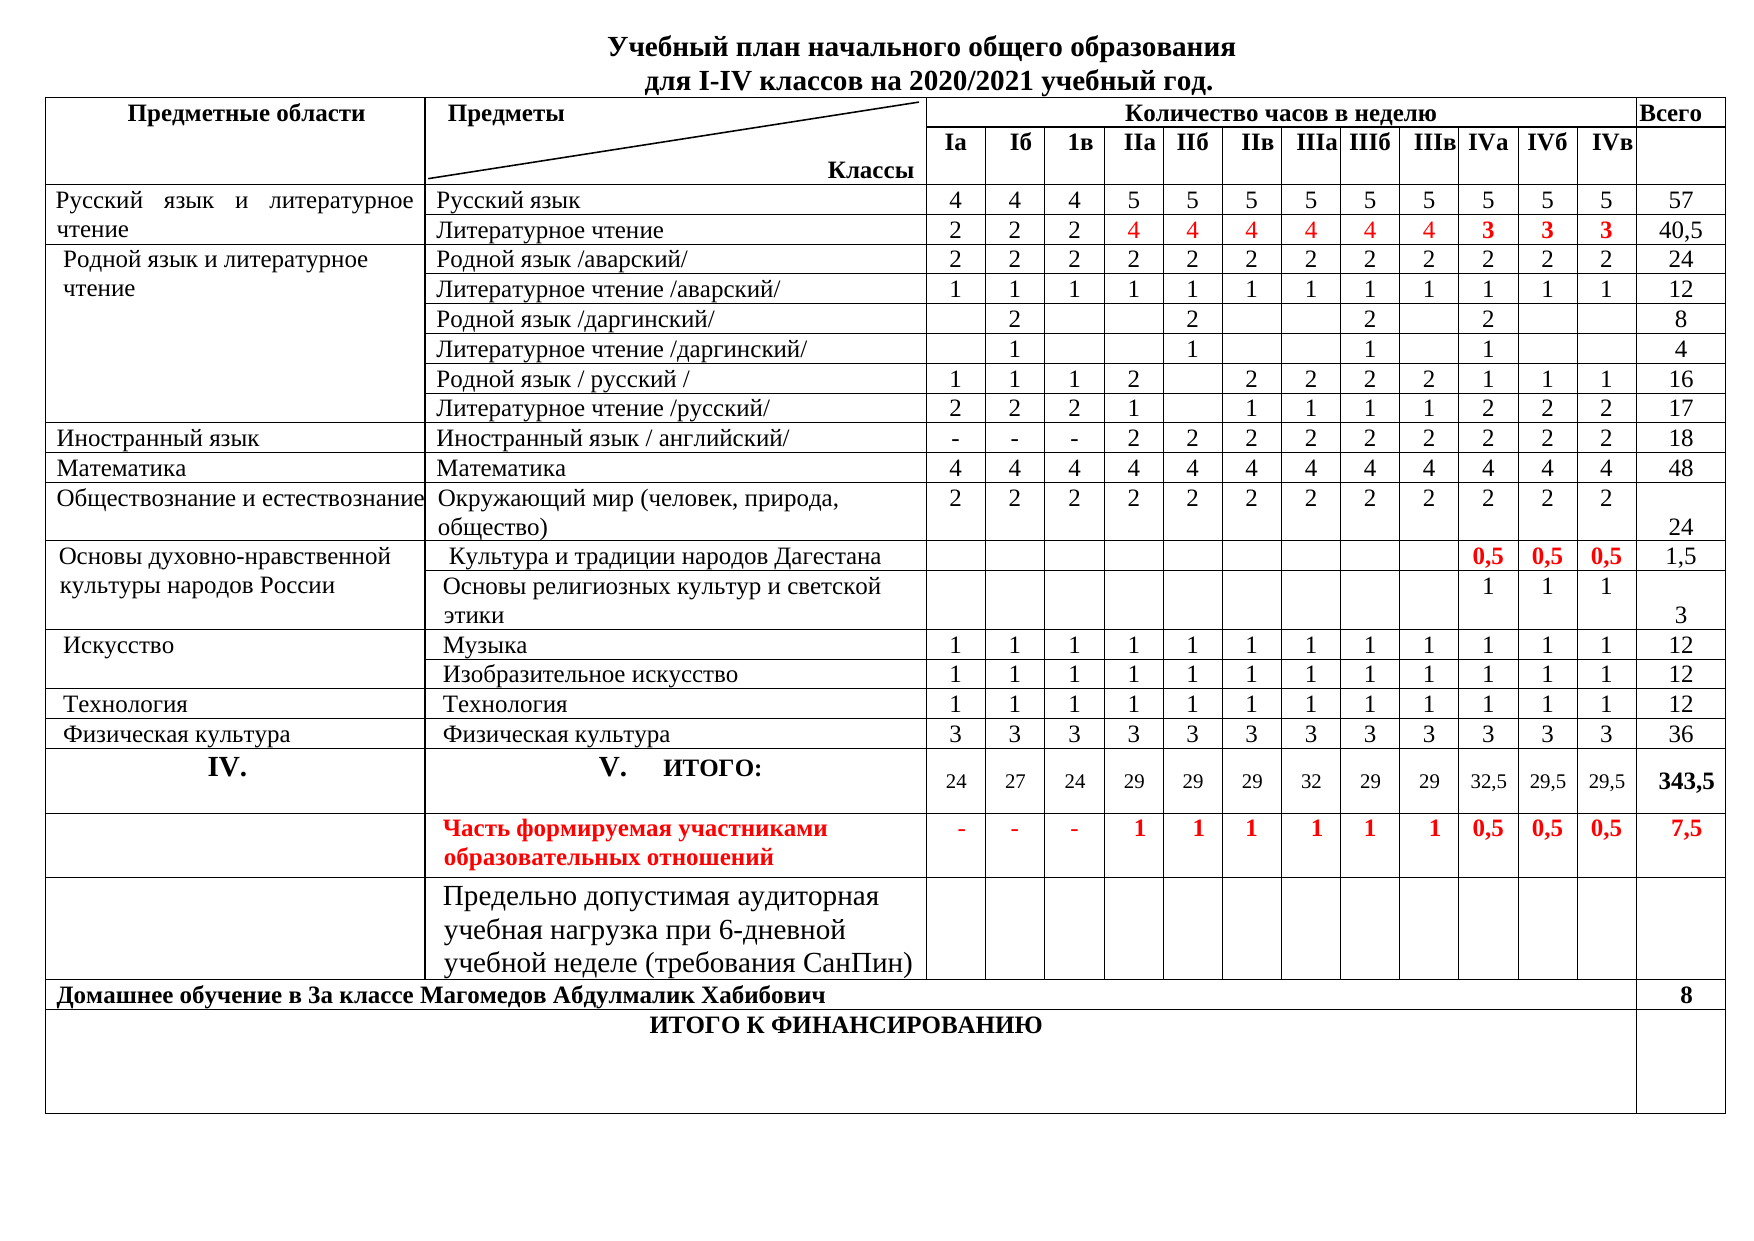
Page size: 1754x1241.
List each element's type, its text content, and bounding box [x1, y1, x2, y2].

table_cell 3 [1459, 215, 1518, 243]
table_cell 2 [1459, 483, 1518, 540]
table_header Количество часов в неделю [927, 98, 1636, 126]
table_cell 1 [1223, 630, 1281, 658]
table_cell 1 [1578, 660, 1636, 688]
table_header Предметы Классы [426, 98, 926, 184]
table_cell 3 [1578, 719, 1636, 748]
table_cell [1223, 878, 1281, 979]
table_cell 1 [1519, 630, 1577, 658]
table_cell 1 [1164, 274, 1222, 303]
table_cell [1045, 878, 1104, 979]
table_cell [1578, 878, 1636, 979]
table_cell [1045, 571, 1104, 629]
table_cell 4 [1400, 453, 1458, 482]
table_cell Родной язык / русский / [426, 364, 926, 392]
table_cell 2 [1519, 423, 1577, 452]
table_cell 4 [1341, 453, 1399, 482]
table_cell 1 [1164, 814, 1222, 877]
table_cell 3 [927, 719, 985, 748]
table_cell 2 [986, 483, 1044, 540]
table_cell 2 [1578, 245, 1636, 273]
table_cell 1 [1578, 689, 1636, 718]
table_cell Iб [986, 128, 1044, 184]
table_cell 1 [1578, 630, 1636, 658]
table_cell 3 [1341, 719, 1399, 748]
table_cell 4 [1105, 215, 1163, 243]
table_cell 4 [1223, 215, 1281, 243]
table_cell 5 [1105, 185, 1163, 214]
table_cell 2 [986, 215, 1044, 243]
table_cell 1в [1045, 128, 1104, 184]
table_cell 1 [986, 689, 1044, 718]
table_cell [1282, 878, 1340, 979]
table_cell 12 [1637, 660, 1725, 688]
table_cell Литературное чтение /русский/ [426, 394, 926, 422]
table_cell 4 [1578, 453, 1636, 482]
table_cell 12 [1637, 630, 1725, 658]
table_cell 1 [1519, 689, 1577, 718]
table_cell 1 [986, 630, 1044, 658]
table_cell 32 [1282, 749, 1340, 812]
table_cell 48 [1637, 453, 1725, 482]
table_cell 1 [1519, 274, 1577, 303]
table_cell 2 [1105, 423, 1163, 452]
table_cell [1637, 128, 1725, 184]
table_cell [1459, 878, 1518, 979]
table_cell Математика [46, 453, 424, 482]
table_cell 1 [927, 689, 985, 718]
table_cell 1 [986, 660, 1044, 688]
table_cell 4 [1459, 453, 1518, 482]
table_cell 5 [1223, 185, 1281, 214]
table_cell 0,5 [1578, 814, 1636, 877]
table_cell 2 [1341, 423, 1399, 452]
table_cell [1400, 878, 1458, 979]
table_cell [986, 878, 1044, 979]
table_cell 2 [1578, 483, 1636, 540]
table_cell 2 [986, 394, 1044, 422]
table_cell - [1045, 814, 1104, 877]
table_cell 4 [1164, 215, 1222, 243]
table_cell 2 [1045, 245, 1104, 273]
table_header Предметные области [46, 98, 424, 184]
table_cell 2 [927, 215, 985, 243]
table_cell 2 [1223, 423, 1281, 452]
table_cell Родной язык /аварский/ [426, 245, 926, 273]
table_cell 1 [1519, 660, 1577, 688]
table_cell 1 [1578, 571, 1636, 629]
table_cell 5 [1578, 185, 1636, 214]
table_cell 3 [1578, 215, 1636, 243]
table_cell IVв [1578, 128, 1636, 184]
table_cell 1 [1400, 660, 1458, 688]
table_cell [1519, 334, 1577, 363]
table_cell 1 [927, 660, 985, 688]
table_cell [1164, 878, 1222, 979]
table_cell [1578, 334, 1636, 363]
table_cell 1 [1045, 689, 1104, 718]
table_cell 8 [1637, 980, 1725, 1009]
table_cell 36 [1637, 719, 1725, 748]
table_cell 3 [986, 719, 1044, 748]
table_cell [927, 541, 985, 570]
table_cell 343,5 [1637, 749, 1725, 812]
table_cell 1 [1459, 334, 1518, 363]
table_cell Часть формируемая участниками образовательных отношений [426, 814, 926, 877]
table_cell [46, 878, 424, 979]
table_cell [986, 541, 1044, 570]
table_cell Русский язык [426, 185, 926, 214]
table_cell Основы религиозных культур и светской этики [426, 571, 926, 629]
table_cell Физическая культура [426, 719, 926, 748]
table_cell 2 [1341, 364, 1399, 392]
table_cell 1 [1400, 814, 1458, 877]
table_cell 2 [1164, 245, 1222, 273]
table_cell [1045, 304, 1104, 333]
table_cell 24 [1637, 245, 1725, 273]
table_cell 4 [1105, 453, 1163, 482]
table_cell [1223, 304, 1281, 333]
table_cell 4 [1282, 453, 1340, 482]
table_cell Основы духовно-нравственной культуры народов России [46, 541, 424, 629]
table_cell 2 [1578, 423, 1636, 452]
table_cell 1 [1459, 630, 1518, 658]
table_cell [1282, 334, 1340, 363]
table_cell 1 [1223, 814, 1281, 877]
table_cell IIIа [1282, 128, 1340, 184]
table_cell [46, 814, 424, 877]
table_cell 1 [1223, 689, 1281, 718]
table_cell Физическая культура [46, 719, 424, 748]
table_cell 29 [1223, 749, 1281, 812]
table_cell 2 [927, 483, 985, 540]
table_cell [1164, 541, 1222, 570]
table_cell 2 [1105, 364, 1163, 392]
table_cell 5 [1519, 185, 1577, 214]
table_cell [1282, 571, 1340, 629]
table_cell 1 [1341, 274, 1399, 303]
table_cell IVа [1459, 128, 1518, 184]
table_cell 1 [1282, 689, 1340, 718]
table_cell 4 [1282, 215, 1340, 243]
table_cell Предельно допустимая аудиторная учебная нагрузка при 6-дневной учебной неделе (требования СанПин) [426, 878, 926, 979]
table_cell [1519, 304, 1577, 333]
table_cell 1 [1341, 689, 1399, 718]
table_cell 1 [1341, 394, 1399, 422]
table_cell 2 [1105, 245, 1163, 273]
table_cell 3 [1519, 215, 1577, 243]
table_cell 2 [1223, 483, 1281, 540]
table_cell 1 [1400, 274, 1458, 303]
text Учебный план начального общего образования [133, 29, 1710, 63]
table_cell 3 [1400, 719, 1458, 748]
table_cell Обществознание и естествознание [46, 483, 424, 540]
table_cell 2 [1519, 483, 1577, 540]
table_cell Музыка [426, 630, 926, 658]
table_cell 1,5 [1637, 541, 1725, 570]
table_cell 3 [1282, 719, 1340, 748]
table_cell 0,5 [1519, 541, 1577, 570]
table_cell 5 [1341, 185, 1399, 214]
table_cell 1 [1282, 394, 1340, 422]
table_cell ИТОГО К ФИНАНСИРОВАНИЮ [46, 1010, 1636, 1113]
table_cell [1164, 571, 1222, 629]
table_cell 3 [1105, 719, 1163, 748]
table_cell 24 [1045, 749, 1104, 812]
table_cell [1223, 334, 1281, 363]
table_cell 1 [1519, 571, 1577, 629]
table_cell [927, 878, 985, 979]
table_cell IIв [1223, 128, 1281, 184]
table_cell 2 [1282, 483, 1340, 540]
table_cell 5 [1400, 185, 1458, 214]
table_cell 1 [1341, 334, 1399, 363]
table_cell [927, 571, 985, 629]
table_cell [1400, 571, 1458, 629]
table_cell 3 [1164, 719, 1222, 748]
table_cell 4 [986, 453, 1044, 482]
table_cell Культура и традиции народов Дагестана [426, 541, 926, 570]
table_cell [1105, 304, 1163, 333]
table_cell Iа [927, 128, 985, 184]
table_cell - [927, 814, 985, 877]
text для I-IV классов на 2020/2021 учебный год. [133, 63, 1710, 97]
table_cell - [986, 814, 1044, 877]
table_cell 2 [927, 245, 985, 273]
table_cell Математика [426, 453, 926, 482]
table_cell 32,5 [1459, 749, 1518, 812]
table_cell 2 [1045, 483, 1104, 540]
table_cell 2 [1164, 483, 1222, 540]
table_cell 2 [1459, 394, 1518, 422]
table_cell [1341, 541, 1399, 570]
table_cell [1105, 878, 1163, 979]
table_cell - [986, 423, 1044, 452]
table_cell 1 [1341, 630, 1399, 658]
table_cell 1 [1223, 394, 1281, 422]
table_cell 1 [986, 364, 1044, 392]
table_cell 1 [927, 274, 985, 303]
table_cell [1282, 541, 1340, 570]
table_cell IIа [1105, 128, 1163, 184]
table_cell 0,5 [1519, 814, 1577, 877]
table_cell 40,5 [1637, 215, 1725, 243]
table_cell 4 [986, 185, 1044, 214]
table_cell [1164, 394, 1222, 422]
table_cell 1 [927, 364, 985, 392]
table_cell 57 [1637, 185, 1725, 214]
table_cell 2 [1045, 394, 1104, 422]
table_cell 2 [1282, 245, 1340, 273]
table_cell 24 [927, 749, 985, 812]
table_cell 1 [1400, 394, 1458, 422]
table_cell [1045, 541, 1104, 570]
table_cell 1 [927, 630, 985, 658]
table_cell 5 [1282, 185, 1340, 214]
table_cell Изобразительное искусство [426, 660, 926, 688]
table_cell [1341, 878, 1399, 979]
table_cell ИТОГО: [426, 749, 926, 812]
table_cell 4 [927, 185, 985, 214]
table_cell 2 [1519, 394, 1577, 422]
table_cell [1223, 571, 1281, 629]
table_cell 2 [1400, 423, 1458, 452]
table_cell 1 [1282, 660, 1340, 688]
table_cell 27 [986, 749, 1044, 812]
table_cell [1637, 878, 1725, 979]
table_cell 1 [1282, 630, 1340, 658]
table_cell 2 [1282, 423, 1340, 452]
table_cell 4 [1045, 453, 1104, 482]
table_cell Окружающий мир (человек, природа, общество) [426, 483, 926, 540]
table_cell 2 [1459, 423, 1518, 452]
table_cell 1 [1459, 274, 1518, 303]
table_cell [1400, 334, 1458, 363]
table_cell 4 [1400, 215, 1458, 243]
table_cell 12 [1637, 274, 1725, 303]
table_cell 1 [1282, 814, 1340, 877]
table_cell [1341, 571, 1399, 629]
table_cell 1 [1164, 630, 1222, 658]
table_cell Русский язык и литературное чтение [46, 185, 424, 243]
table_cell 0,5 [1459, 814, 1518, 877]
table_cell 2 [1223, 245, 1281, 273]
table_cell 1 [1164, 660, 1222, 688]
table_cell 1 [1164, 334, 1222, 363]
table_cell 1 [1459, 364, 1518, 392]
table_cell 1 [1459, 660, 1518, 688]
table_cell 2 [1459, 304, 1518, 333]
table_cell [1519, 878, 1577, 979]
table_cell 1 [1282, 274, 1340, 303]
table_cell [927, 334, 985, 363]
table_cell 3 [1223, 719, 1281, 748]
table_cell 0,5 [1459, 541, 1518, 570]
table_cell Технология [46, 689, 424, 718]
table_cell 1 [1164, 689, 1222, 718]
table_cell 1 [1105, 660, 1163, 688]
table_cell [1578, 304, 1636, 333]
table_cell 4 [927, 453, 985, 482]
table_cell [1400, 304, 1458, 333]
table_cell 29 [1341, 749, 1399, 812]
table_cell 2 [986, 245, 1044, 273]
table_cell Литературное чтение /аварский/ [426, 274, 926, 303]
table_cell [1105, 541, 1163, 570]
table_cell - [1045, 423, 1104, 452]
table_cell [1637, 1010, 1725, 1113]
table_cell 4 [1341, 215, 1399, 243]
table_cell 5 [1164, 185, 1222, 214]
table_cell 1 [1400, 689, 1458, 718]
table_cell 7,5 [1637, 814, 1725, 877]
table_cell 1 [1459, 571, 1518, 629]
table_cell 3 [1045, 719, 1104, 748]
table_header Всего [1637, 98, 1725, 126]
table_cell 2 [1282, 364, 1340, 392]
table_cell 8 [1637, 304, 1725, 333]
table_cell 29,5 [1519, 749, 1577, 812]
table_cell 1 [1105, 394, 1163, 422]
table_cell 2 [1045, 215, 1104, 243]
table_cell 4 [1223, 453, 1281, 482]
table_cell 1 [1341, 660, 1399, 688]
table_cell 2 [1164, 304, 1222, 333]
table_cell 1 [1045, 274, 1104, 303]
table_cell 1 [1045, 364, 1104, 392]
table_cell 1 [1519, 364, 1577, 392]
table_cell 1 [986, 274, 1044, 303]
table_cell IIIб [1341, 128, 1399, 184]
table_cell Домашнее обучение в 3а классе Магомедов Абдулмалик Хабибович [46, 980, 1636, 1009]
table_cell 18 [1637, 423, 1725, 452]
table_cell 24 [1637, 483, 1725, 540]
table_cell 1 [1105, 689, 1163, 718]
table_cell [46, 749, 424, 812]
table_cell [986, 571, 1044, 629]
table_cell Родной язык /даргинский/ [426, 304, 926, 333]
table_cell 3 [1459, 719, 1518, 748]
table_cell [1282, 304, 1340, 333]
table_cell 1 [1045, 630, 1104, 658]
table_cell 1 [1578, 274, 1636, 303]
table_cell Литературное чтение [426, 215, 926, 243]
table_cell Литературное чтение /даргинский/ [426, 334, 926, 363]
table_cell 1 [1459, 689, 1518, 718]
table_cell [927, 304, 985, 333]
table_cell [1164, 364, 1222, 392]
table_cell IIIв [1400, 128, 1458, 184]
table_cell - [927, 423, 985, 452]
table_cell 0,5 [1578, 541, 1636, 570]
table_cell 4 [1045, 185, 1104, 214]
table_cell Родной язык и литературное чтение [46, 245, 424, 422]
table_cell 2 [1341, 304, 1399, 333]
table_cell 3 [1637, 571, 1725, 629]
table_cell 5 [1459, 185, 1518, 214]
table_cell Иностранный язык [46, 423, 424, 452]
table_cell 1 [1105, 630, 1163, 658]
table_cell 2 [1400, 483, 1458, 540]
table_cell 1 [1105, 274, 1163, 303]
table_cell 29 [1105, 749, 1163, 812]
table_cell 1 [1045, 660, 1104, 688]
table_cell 2 [1400, 245, 1458, 273]
table_cell 1 [1400, 630, 1458, 658]
table_cell 2 [1578, 394, 1636, 422]
table_cell 2 [986, 304, 1044, 333]
table_cell Технология [426, 689, 926, 718]
table_cell 2 [1341, 483, 1399, 540]
table_cell 1 [1105, 814, 1163, 877]
table_cell 4 [1637, 334, 1725, 363]
table_cell 4 [1164, 453, 1222, 482]
table_cell 2 [1164, 423, 1222, 452]
table_cell 12 [1637, 689, 1725, 718]
table_cell 4 [1519, 453, 1577, 482]
table_cell 29 [1164, 749, 1222, 812]
table_cell 1 [1578, 364, 1636, 392]
table_cell 1 [1223, 660, 1281, 688]
table_cell 29,5 [1578, 749, 1636, 812]
table_cell [1045, 334, 1104, 363]
table_cell 2 [927, 394, 985, 422]
table_cell IVб [1519, 128, 1577, 184]
table_cell 3 [1519, 719, 1577, 748]
table_cell [1105, 334, 1163, 363]
table_cell 1 [986, 334, 1044, 363]
table_cell 1 [1223, 274, 1281, 303]
table_cell 2 [1341, 245, 1399, 273]
table_cell [1223, 541, 1281, 570]
table_cell Искусство [46, 630, 424, 688]
table_cell 1 [1341, 814, 1399, 877]
table_cell IIб [1164, 128, 1222, 184]
table_cell 2 [1223, 364, 1281, 392]
table_cell 17 [1637, 394, 1725, 422]
table_cell [1400, 541, 1458, 570]
table_cell Иностранный язык / английский/ [426, 423, 926, 452]
table_cell 2 [1519, 245, 1577, 273]
table_cell [1105, 571, 1163, 629]
table_cell 29 [1400, 749, 1458, 812]
table_cell 2 [1105, 483, 1163, 540]
table_cell 16 [1637, 364, 1725, 392]
table_cell 2 [1400, 364, 1458, 392]
table_cell 2 [1459, 245, 1518, 273]
